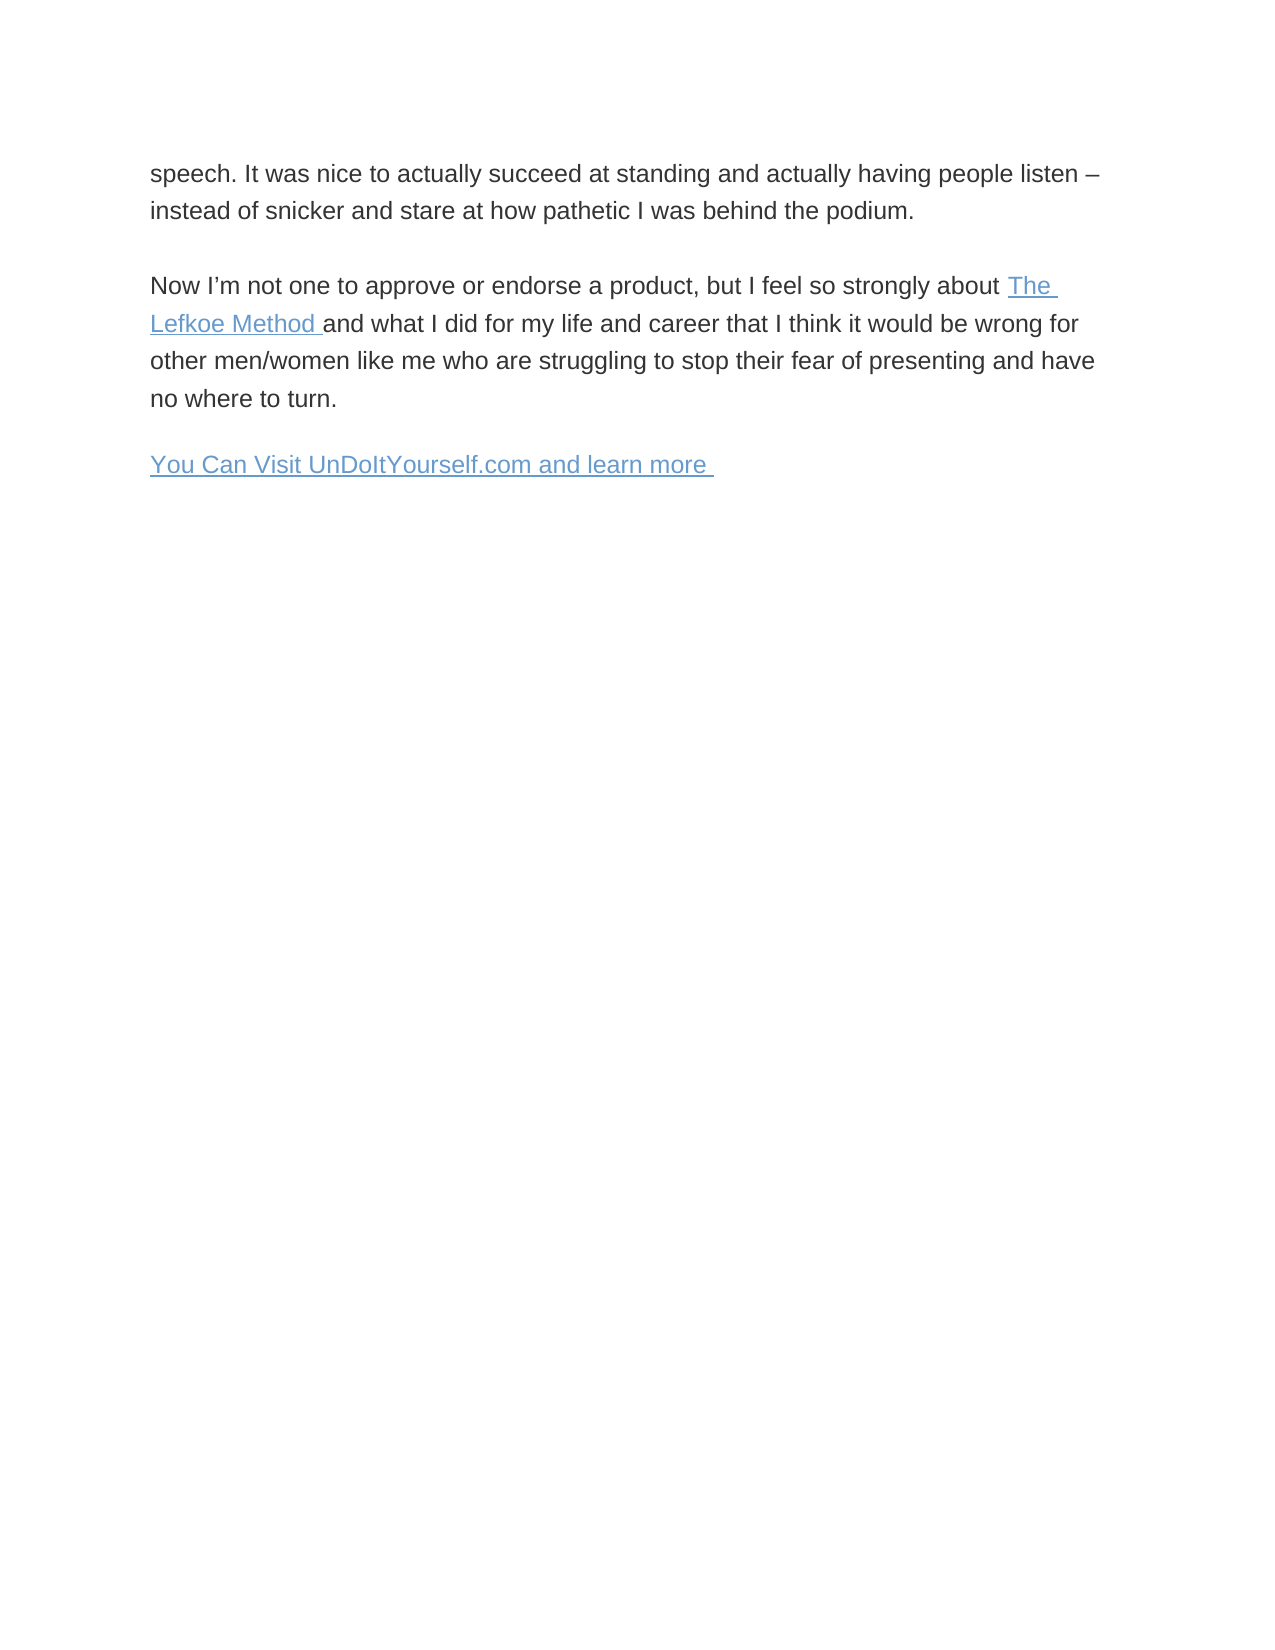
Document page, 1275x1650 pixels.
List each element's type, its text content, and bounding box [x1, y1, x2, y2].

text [150, 150, 1125, 412]
text You Can Visit UnDoItYourself.com and learn more [150, 442, 1125, 479]
